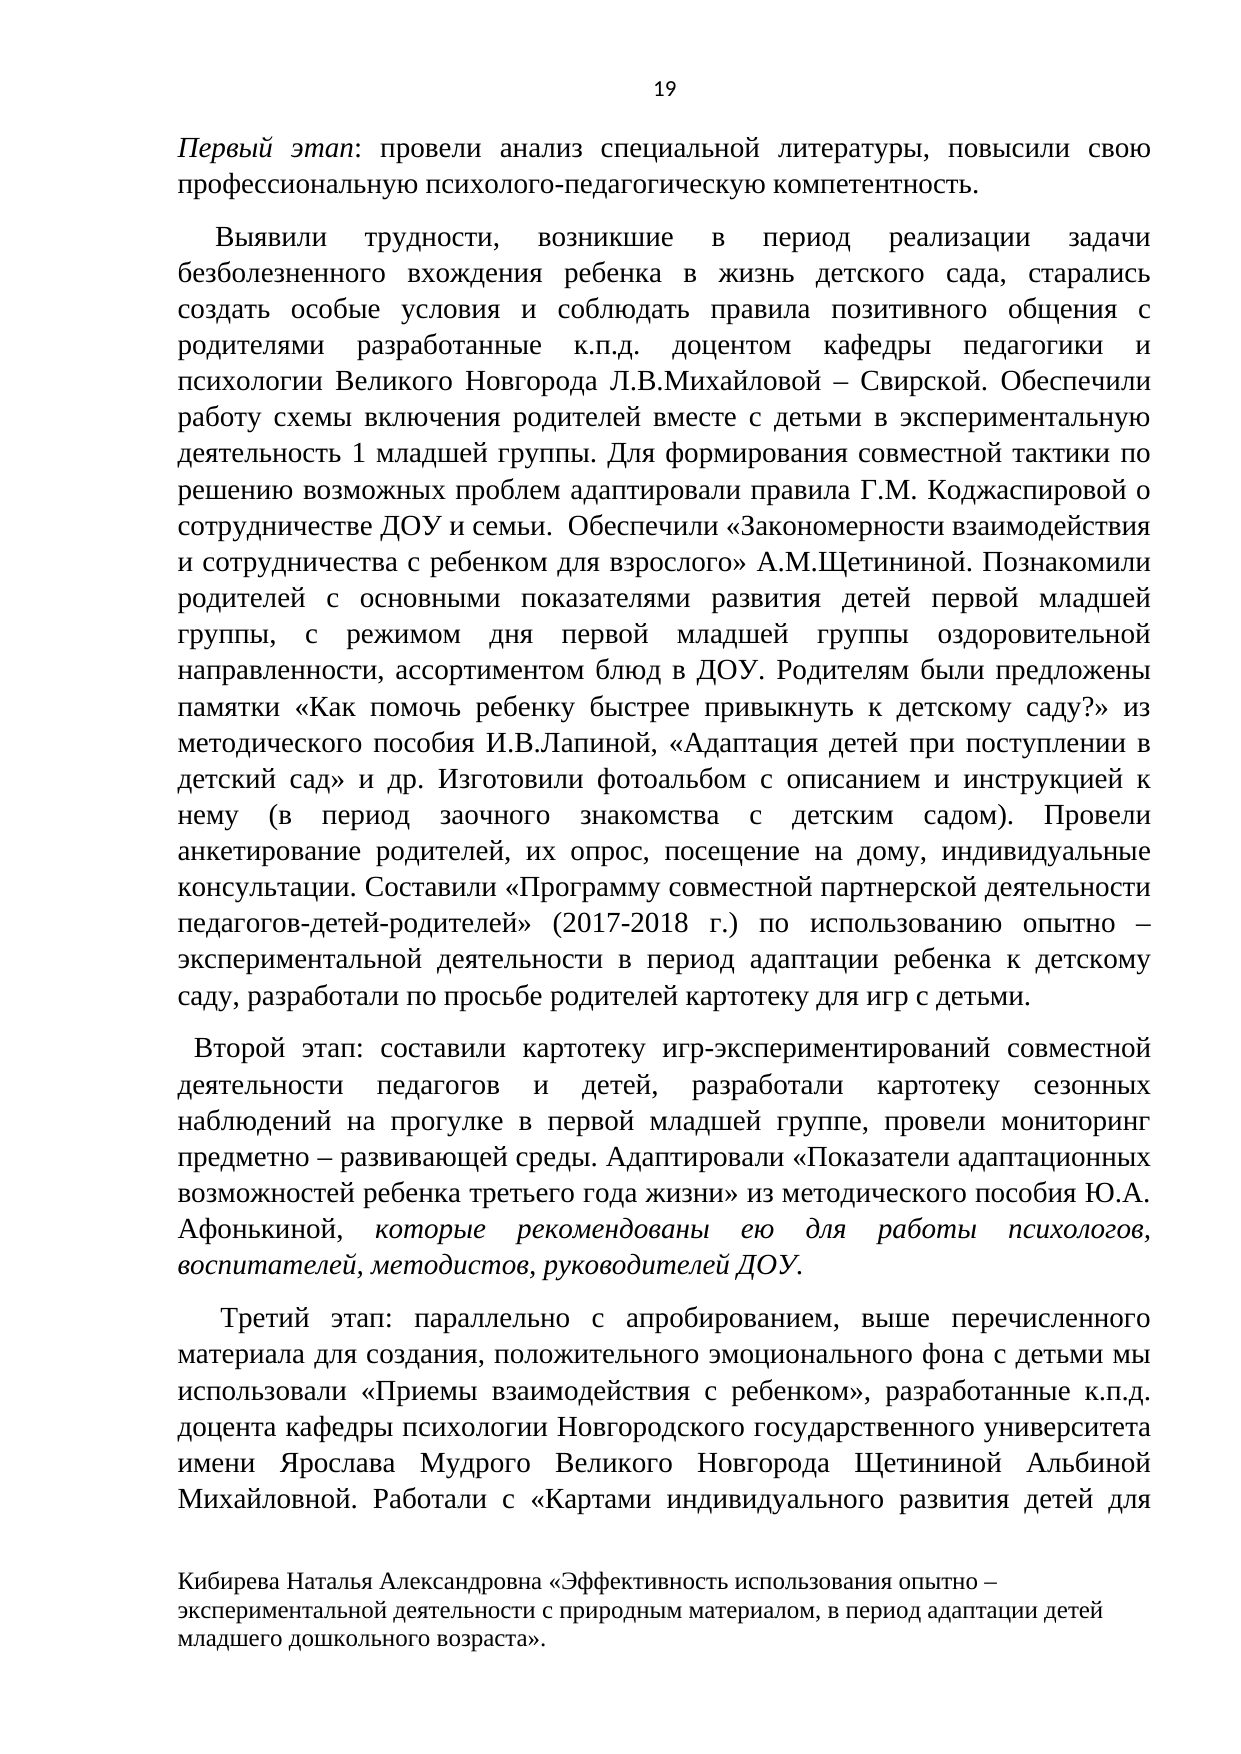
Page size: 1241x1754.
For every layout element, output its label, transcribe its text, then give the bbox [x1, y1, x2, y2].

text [177, 1300, 1152, 1514]
text Второй этап: составили картотеку игр-экспериментирований совместной деятельности педагогов и детей, разработали картотеку сезонных наблюдений на прогулке в первой младшей группе, провели мониторинг предметно – развивающей среды. Адаптировали «Показатели адаптационных возможностей ребенка третьего года жизни» из методического пособия Ю.А. Афонькиной, которые рекомендованы ею для работы психологов, воспитателей, методистов, руководителей ДОУ. [177, 1031, 1152, 1281]
text Выявили трудности, возникшие в период реализации задачи безболезненного вхождения ребенка в жизнь детского сада, старались создать особые условия и соблюдать правила позитивного общения с родителями разработанные к.п.д. доцентом кафедры педагогики и психологии Великого Новгорода Л.В.Михайловой – Свирской. Обеспечили работу схемы включения родителей вместе с детьми в экспериментальную деятельность 1 младшей группы. Для формирования совместной тактики по решению возможных проблем адаптировали правила Г.М. Коджаспировой о сотрудничестве ДОУ и семьи. Обеспечили «Закономерности взаимодействия и сотрудничества с ребенком для взрослого» А.М.Щетининой. Познакомили родителей с основными показателями развития детей первой младшей группы, с режимом дня первой младшей группы оздоровительной направленности, ассортиментом блюд в ДОУ. Родителям были предложены памятки «Как помочь ребенку быстрее привыкнуть к детскому саду?» из методического пособия И.В.Лапиной, «Адаптация детей при поступлении в детский сад» и др. Изготовили фотоальбом с описанием и инструкцией к нему (в период заочного знакомства с детским садом). Провели анкетирование родителей, их опрос, посещение на дому, индивидуальные консультации. Составили «Программу совместной партнерской деятельности педагогов-детей-родителей» (2017-2018 г.) по использованию опытно – экспериментальной деятельности в период адаптации ребенка к детскому саду, разработали по просьбе родителей картотеку для игр с детьми. [177, 219, 1152, 1011]
text Первый этап: провели анализ специальной литературы, повысили свою профессиональную психолого-педагогическую компетентность. [177, 130, 1152, 199]
